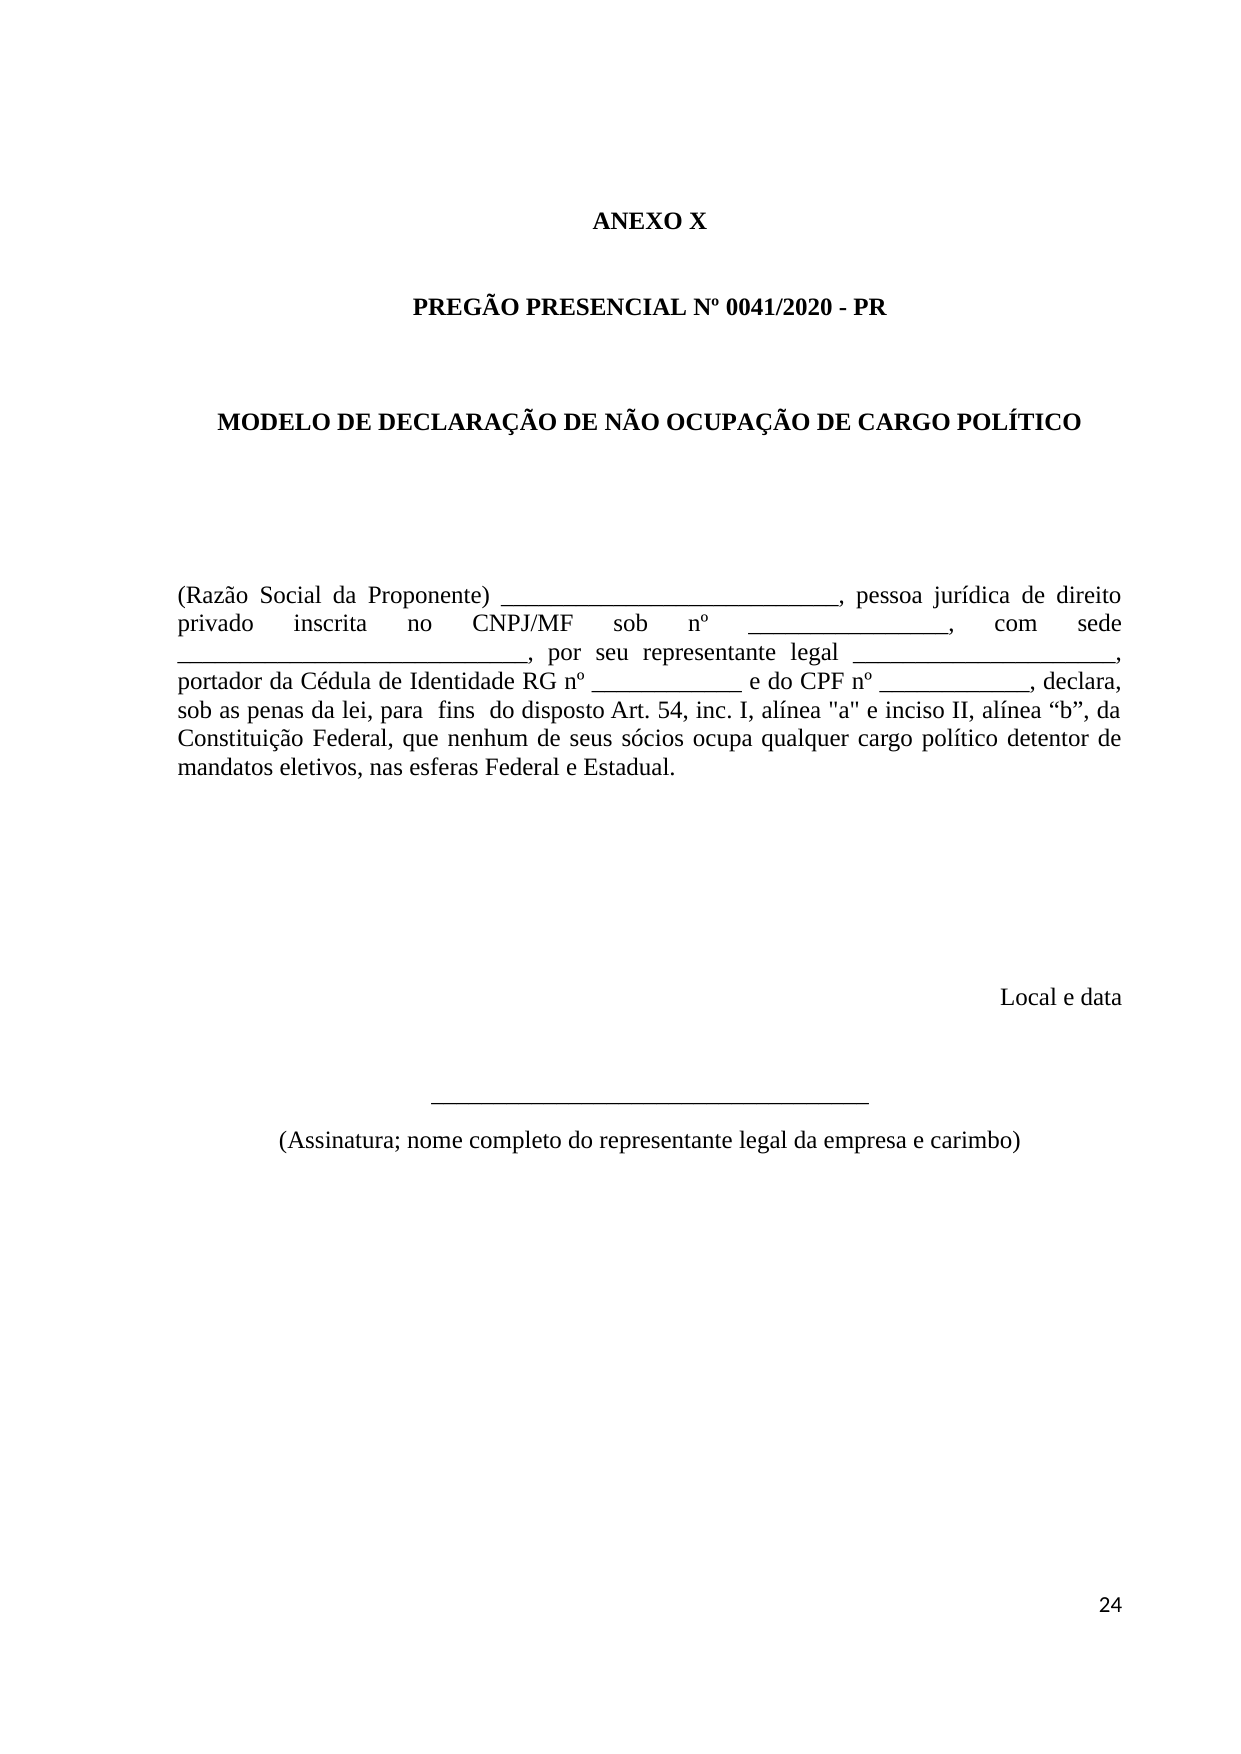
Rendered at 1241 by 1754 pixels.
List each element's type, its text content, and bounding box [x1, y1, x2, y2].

text Local e data [177, 982, 1122, 1011]
text MODELO DE DECLARAÇÃO DE NÃO OCUPAÇÃO DE CARGO POLÍTICO [177, 407, 1122, 436]
text ___________________________________ [177, 1078, 1122, 1106]
subtitle (Razão Social da Proponente) ___________________________, pessoa jurídica de direito privado inscrita no CNPJ/MF sob nº ________________, com sede ____________________________, por seu representante legal _____________________, portador da Cédula de Identidade RG nº ____________ e do CPF nº ____________, declara, sob as penas da lei, para fins do disposto Art. 54, inc. I, alínea "a" e inciso II, alínea “b”, da Constituição Federal, que nenhum de seus sócios ocupa qualquer cargo político detentor de mandatos eletivos, nas esferas Federal e Estadual. [177, 580, 1122, 781]
text ANEXO X [177, 206, 1122, 235]
text (Assinatura; nome completo do representante legal da empresa e carimbo) [177, 1125, 1122, 1154]
text PREGÃO PRESENCIAL Nº 0041/2020 - PR [177, 292, 1122, 321]
